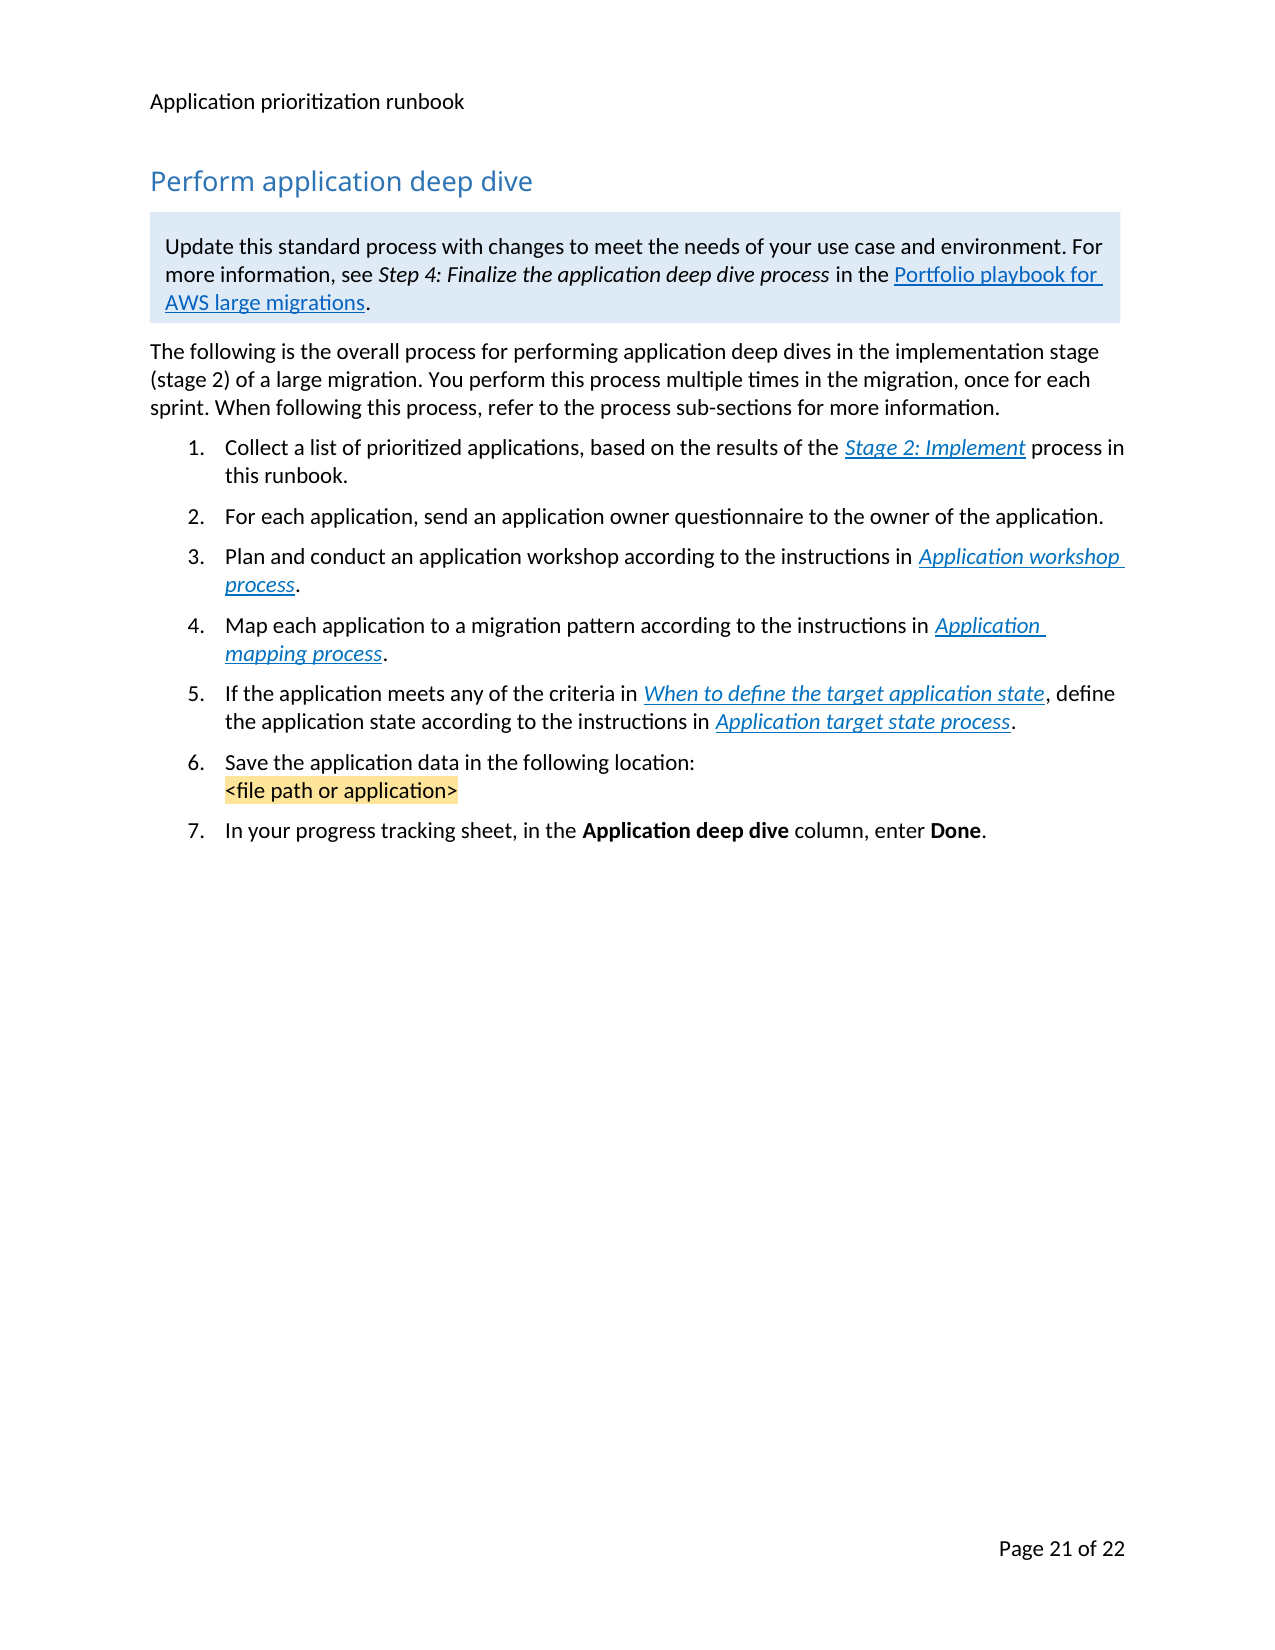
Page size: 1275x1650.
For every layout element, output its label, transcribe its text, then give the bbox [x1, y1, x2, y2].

list For each application, send an application owner questionnaire to the owner of the application. [187, 502, 1125, 530]
subtitle Perform application deep dive [150, 162, 1125, 199]
list Save the application data in the following location: [187, 748, 1125, 804]
text The following is the overall process for performing application deep dives in the implementation stage (stage 2) of a large migration. You perform this process multiple times in the migration, once for each sprint. When following this process, refer to the process sub-sections for more information. [150, 337, 1125, 421]
list Map each application to a migration pattern according to the instructions in Application mapping process. [187, 611, 1125, 667]
list If the application meets any of the criteria in When to define the target application state, define the application state according to the instructions in Application target state process. [187, 679, 1125, 736]
list Plan and conduct an application workshop according to the instructions in Application workshop process. [187, 542, 1125, 598]
list Collect a list of prioritized applications, based on the results of the Implementation stage: Prioritize applications process in this runbook. [187, 433, 1125, 489]
list In your progress tracking sheet, in the Application deep dive column, enter Done. [187, 817, 1125, 844]
